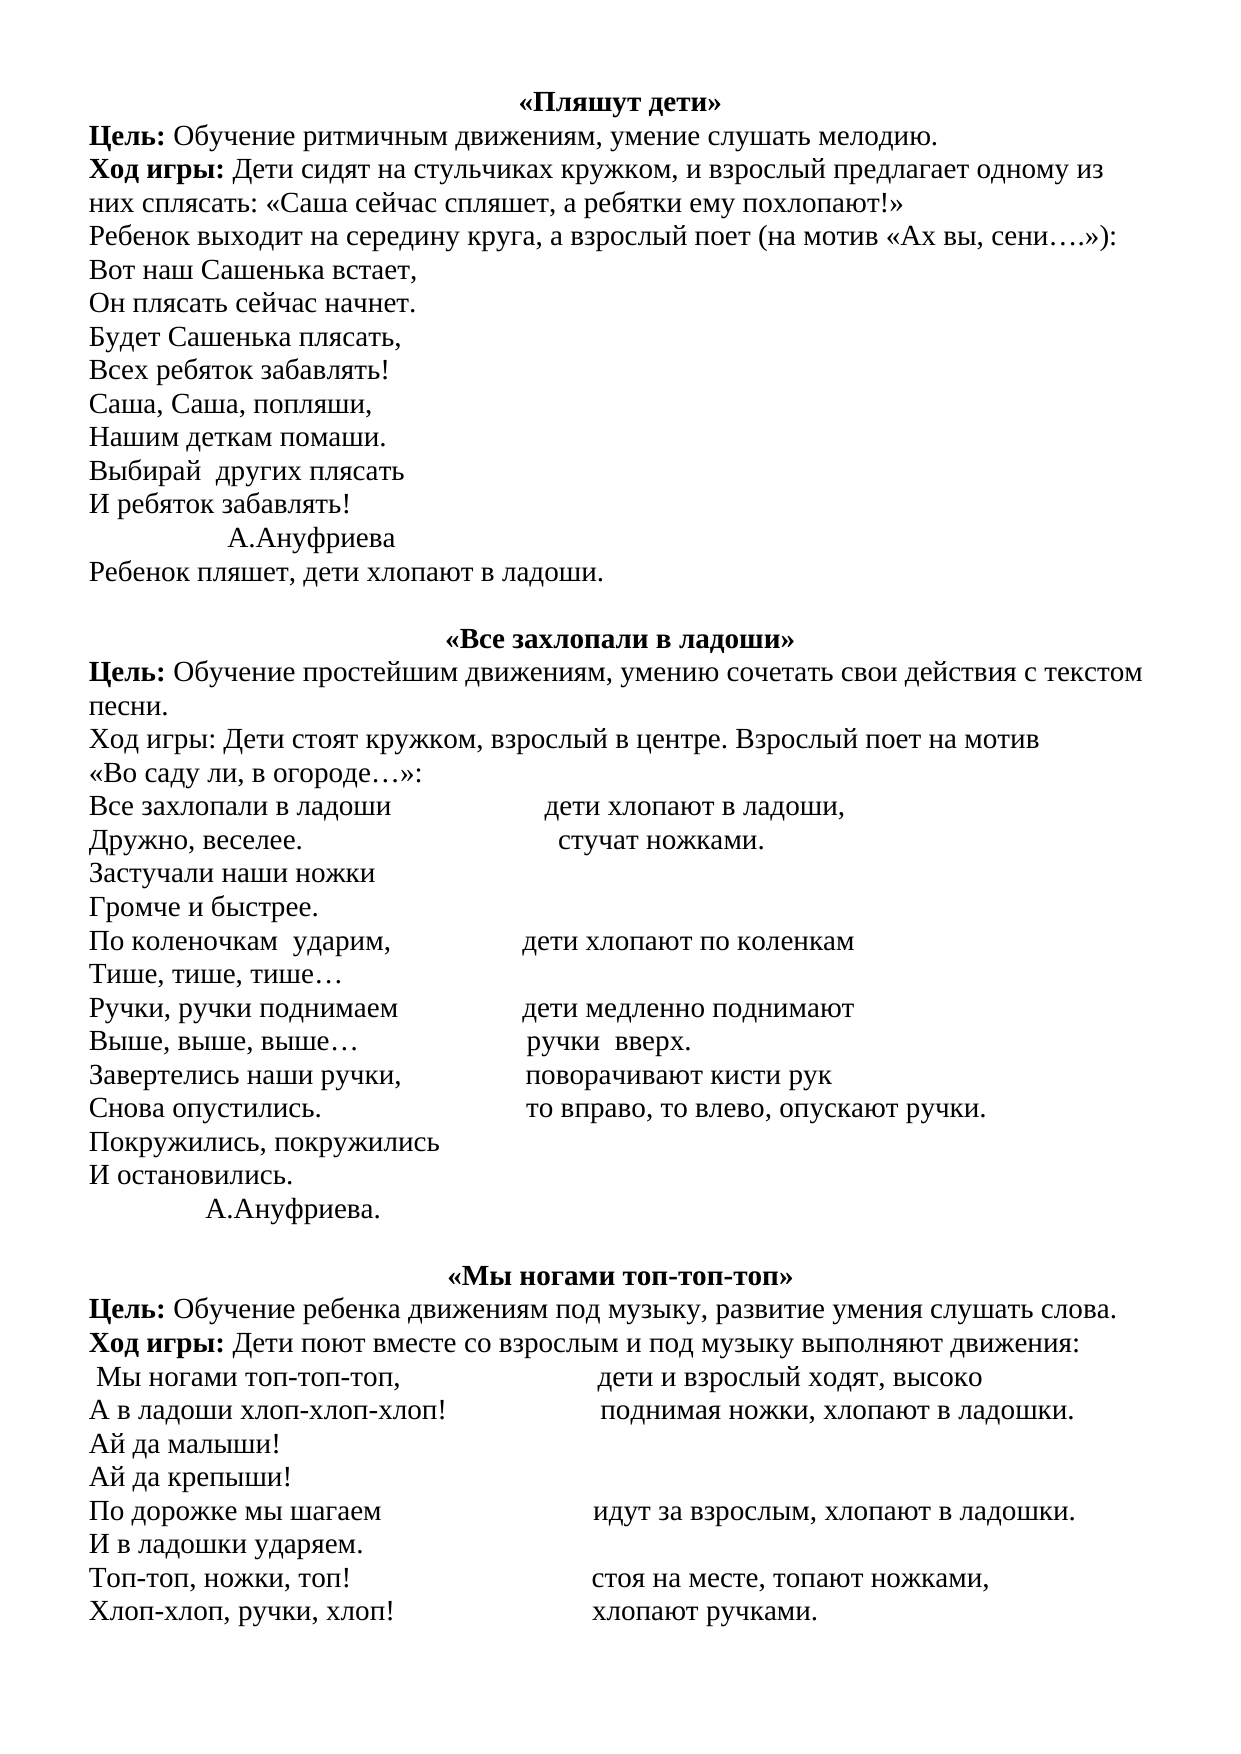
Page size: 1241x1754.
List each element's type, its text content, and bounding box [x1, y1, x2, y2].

text Будет Сашенька плясать, [88, 319, 1152, 352]
text И остановились. [88, 1157, 1152, 1191]
text Покружились, покружились [88, 1124, 1152, 1157]
text Ход игры: Дети поют вместе со взрослым и под музыку выполняют движения: [88, 1325, 1152, 1359]
text Завертелись наши ручки, поворачивают кисти рук [88, 1057, 1152, 1090]
text Снова опустились. то вправо, то влево, опускают ручки. [88, 1090, 1152, 1124]
text «Мы ногами топ-топ-топ» [88, 1258, 1152, 1292]
text Цель: Обучение ритмичным движениям, умение слушать мелодию. [88, 118, 1152, 151]
text Выше, выше, выше… ручки вверх. [88, 1023, 1152, 1057]
text Выбирай других плясать [88, 453, 1152, 487]
text Ай да малыши! [88, 1426, 1152, 1459]
text Он плясать сейчас начнет. [88, 285, 1152, 319]
text «Пляшут дети» [88, 84, 1152, 118]
text Застучали наши ножки [88, 856, 1152, 889]
text И ребяток забавлять! [88, 487, 1152, 520]
text Нашим деткам помаши. [88, 419, 1152, 453]
text Тише, тише, тише… [88, 956, 1152, 990]
text Все захлопали в ладоши дети хлопают в ладоши, [88, 788, 1152, 822]
text Саша, Саша, попляши, [88, 386, 1152, 419]
text Дружно, веселее. стучат ножками. [88, 822, 1152, 856]
text А в ладоши хлоп-хлоп-хлоп! поднимая ножки, хлопают в ладошки. [88, 1392, 1152, 1426]
text Вот наш Сашенька встает, [88, 252, 1152, 285]
text Ребенок пляшет, дети хлопают в ладоши. [88, 554, 1152, 587]
text По коленочкам ударим, дети хлопают по коленкам [88, 923, 1152, 956]
text По дорожке мы шагаем идут за взрослым, хлопают в ладошки. [88, 1493, 1152, 1526]
text Хлоп-хлоп, ручки, хлоп! хлопают ручками. [88, 1593, 1152, 1627]
text Цель: Обучение ребенка движениям под музыку, развитие умения слушать слова. [88, 1292, 1152, 1325]
text Цель: Обучение простейшим движениям, умению сочетать свои действия с текстом песни. [88, 654, 1152, 721]
text Топ-топ, ножки, топ! стоя на месте, топают ножками, [88, 1560, 1152, 1593]
text «Во саду ли, в огороде…»: [88, 755, 1152, 788]
text А.Ануфриева. [88, 1191, 1152, 1224]
text Ход игры: Дети стоят кружком, взрослый в центре. Взрослый поет на мотив [88, 721, 1152, 755]
text Громче и быстрее. [88, 889, 1152, 923]
text Мы ногами топ-топ-топ, дети и взрослый ходят, высоко [88, 1359, 1152, 1392]
text Ход игры: Дети сидят на стульчиках кружком, и взрослый предлагает одному из них сплясать: «Саша сейчас спляшет, а ребятки ему похлопают!» [88, 151, 1152, 218]
text И в ладошки ударяем. [88, 1526, 1152, 1560]
text Ай да крепыши! [88, 1459, 1152, 1493]
text А.Ануфриева [88, 520, 1152, 554]
text «Все захлопали в ладоши» [88, 621, 1152, 654]
text Всех ребяток забавлять! [88, 352, 1152, 386]
text Ребенок выходит на середину круга, а взрослый поет (на мотив «Ах вы, сени….»): [88, 218, 1152, 252]
text Ручки, ручки поднимаем дети медленно поднимают [88, 990, 1152, 1023]
